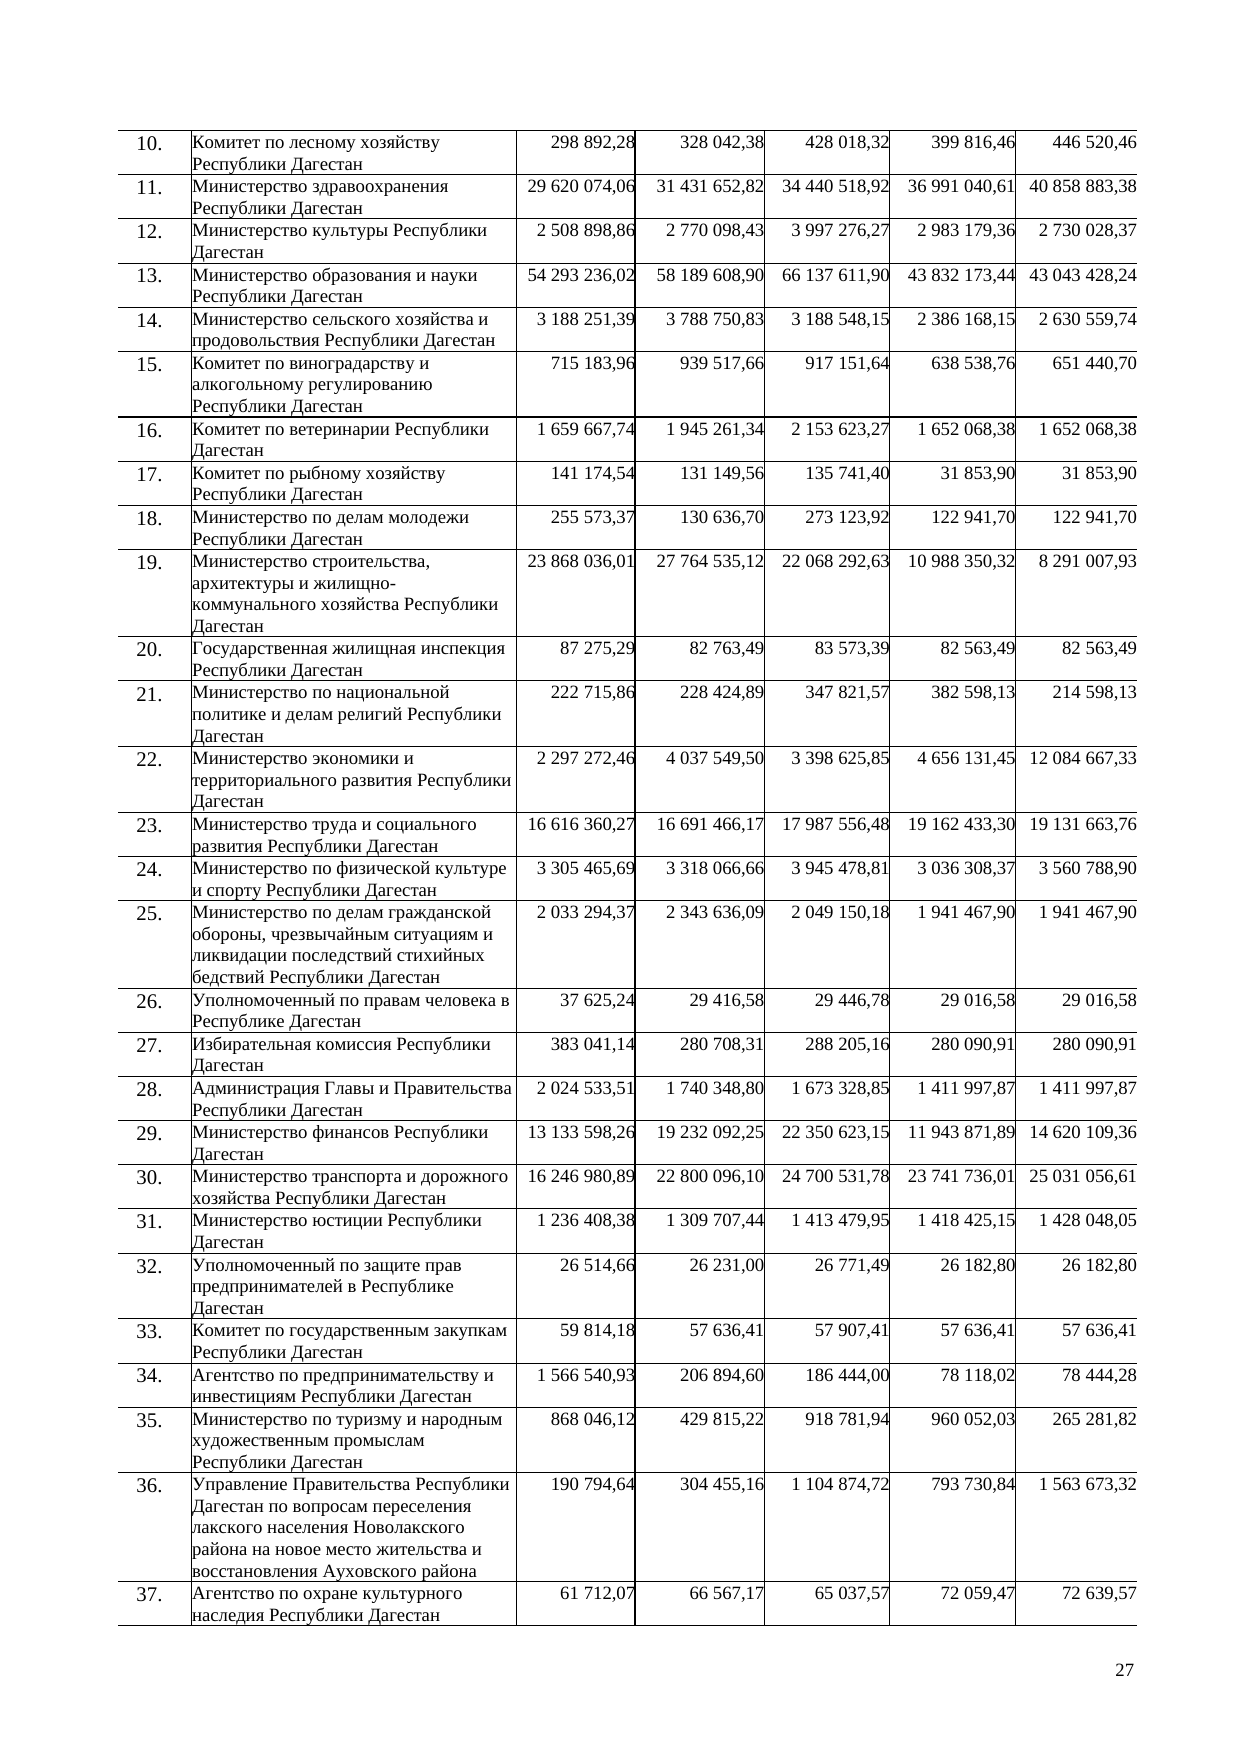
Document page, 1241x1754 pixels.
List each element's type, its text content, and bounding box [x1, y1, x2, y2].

table_cell 82 563,49 [890, 637, 1015, 680]
table_cell [118, 506, 191, 549]
table_cell 65 037,57 [765, 1582, 889, 1625]
table_cell Комитет по лесному хозяйству Республики Дагестан [192, 131, 516, 174]
table_cell Комитет по виноградарству и алкогольному регулированию Республики Дагестан [192, 352, 516, 416]
table_cell 16 691 466,17 [636, 813, 764, 856]
table_cell Министерство по делам молодежи Республики Дагестан [192, 506, 516, 549]
table_cell [118, 813, 191, 856]
table_cell 446 520,46 [1016, 131, 1137, 174]
table_cell 2 730 028,37 [1016, 219, 1137, 262]
table_cell 66 137 611,90 [765, 264, 889, 307]
table_cell 1 411 997,87 [1016, 1077, 1137, 1120]
table_cell 57 636,41 [636, 1319, 764, 1362]
table_cell 29 016,58 [1016, 989, 1137, 1032]
table_cell [118, 175, 191, 218]
table_cell 135 741,40 [765, 462, 889, 505]
table_cell 328 042,38 [636, 131, 764, 174]
table_cell 78 444,28 [1016, 1364, 1137, 1407]
table_cell 131 149,56 [636, 462, 764, 505]
table_cell 214 598,13 [1016, 681, 1137, 746]
table_cell Министерство финансов Республики Дагестан [192, 1121, 516, 1164]
table_cell 25 031 056,61 [1016, 1165, 1137, 1208]
table_cell 11 943 871,89 [890, 1121, 1015, 1164]
table_cell [118, 1364, 191, 1407]
table_cell 26 231,00 [636, 1254, 764, 1318]
table_cell 19 131 663,76 [1016, 813, 1137, 856]
table_cell 2 024 533,51 [517, 1077, 634, 1120]
table_cell [118, 462, 191, 505]
table_cell 1 740 348,80 [636, 1077, 764, 1120]
table_cell [118, 1582, 191, 1625]
table_cell 1 941 467,90 [1016, 901, 1137, 987]
table_cell 2 049 150,18 [765, 901, 889, 987]
table_cell 3 398 625,85 [765, 747, 889, 812]
table_cell 917 151,64 [765, 352, 889, 416]
table_cell 399 816,46 [890, 131, 1015, 174]
table_cell 83 573,39 [765, 637, 889, 680]
table_cell [118, 352, 191, 416]
table_cell [118, 1077, 191, 1120]
table_cell 186 444,00 [765, 1364, 889, 1407]
table_cell 26 182,80 [890, 1254, 1015, 1318]
table_cell 57 907,41 [765, 1319, 889, 1362]
table_cell Министерство образования и науки Республики Дагестан [192, 264, 516, 307]
table_cell [118, 681, 191, 746]
table_cell 57 636,41 [1016, 1319, 1137, 1362]
table_cell 1 563 673,32 [1016, 1473, 1137, 1581]
table_cell 22 800 096,10 [636, 1165, 764, 1208]
table_cell [118, 1165, 191, 1208]
table_cell [118, 1254, 191, 1318]
table_cell 1 411 997,87 [890, 1077, 1015, 1120]
table_cell 3 945 478,81 [765, 857, 889, 900]
table_cell [118, 550, 191, 636]
table_cell 222 715,86 [517, 681, 634, 746]
table_cell Министерство строительства, архитектуры и жилищно-коммунального хозяйства Республики Дагестан [192, 550, 516, 636]
table_cell 130 636,70 [636, 506, 764, 549]
table_cell 12 084 667,33 [1016, 747, 1137, 812]
table_cell Управление Правительства Республики Дагестан по вопросам переселения лакского населения Новолакского района на новое место жительства и восстановления Ауховского района [192, 1473, 516, 1581]
table_cell 10 988 350,32 [890, 550, 1015, 636]
table_cell Комитет по государственным закупкам Республики Дагестан [192, 1319, 516, 1362]
table_cell 61 712,07 [517, 1582, 634, 1625]
table_cell 16 246 980,89 [517, 1165, 634, 1208]
table_cell 19 162 433,30 [890, 813, 1015, 856]
table_cell 1 673 328,85 [765, 1077, 889, 1120]
table_cell 34 440 518,92 [765, 175, 889, 218]
table_cell 82 563,49 [1016, 637, 1137, 680]
table_cell 26 182,80 [1016, 1254, 1137, 1318]
table_cell 280 090,91 [890, 1033, 1015, 1076]
table_cell 22 068 292,63 [765, 550, 889, 636]
table_cell Министерство по физической культуре и спорту Республики Дагестан [192, 857, 516, 900]
table_cell [118, 1408, 191, 1472]
table_cell 31 853,90 [890, 462, 1015, 505]
table_cell Министерство по туризму и народным художественным промыслам Республики Дагестан [192, 1408, 516, 1472]
table_cell 4 656 131,45 [890, 747, 1015, 812]
table_cell 383 041,14 [517, 1033, 634, 1076]
table_cell Государственная жилищная инспекция Республики Дагестан [192, 637, 516, 680]
table_cell 72 639,57 [1016, 1582, 1137, 1625]
table_cell [118, 747, 191, 812]
table_cell 27 764 535,12 [636, 550, 764, 636]
table_cell 1 236 408,38 [517, 1209, 634, 1252]
table_cell [118, 1319, 191, 1362]
table_cell 122 941,70 [890, 506, 1015, 549]
table_cell [118, 1473, 191, 1581]
table_cell [118, 308, 191, 351]
table_cell 23 868 036,01 [517, 550, 634, 636]
table_cell 37 625,24 [517, 989, 634, 1032]
table_cell 8 291 007,93 [1016, 550, 1137, 636]
table_cell 638 538,76 [890, 352, 1015, 416]
table_cell 1 428 048,05 [1016, 1209, 1137, 1252]
table_cell 17 987 556,48 [765, 813, 889, 856]
table_cell 16 616 360,27 [517, 813, 634, 856]
table_cell 26 771,49 [765, 1254, 889, 1318]
table_cell 1 104 874,72 [765, 1473, 889, 1581]
table_cell [118, 418, 191, 461]
table_cell 868 046,12 [517, 1408, 634, 1472]
table_cell 54 293 236,02 [517, 264, 634, 307]
table_cell 280 708,31 [636, 1033, 764, 1076]
table_cell 3 318 066,66 [636, 857, 764, 900]
table_cell 1 941 467,90 [890, 901, 1015, 987]
table_cell 87 275,29 [517, 637, 634, 680]
table_cell 19 232 092,25 [636, 1121, 764, 1164]
table_cell 29 416,58 [636, 989, 764, 1032]
table_cell 428 018,32 [765, 131, 889, 174]
table_cell 23 741 736,01 [890, 1165, 1015, 1208]
table_cell 1 418 425,15 [890, 1209, 1015, 1252]
table_cell Избирательная комиссия Республики Дагестан [192, 1033, 516, 1076]
table_cell [118, 1033, 191, 1076]
table_cell Уполномоченный по защите прав предпринимателей в Республике Дагестан [192, 1254, 516, 1318]
table_cell [118, 637, 191, 680]
table_cell [118, 131, 191, 174]
table_cell 43 043 428,24 [1016, 264, 1137, 307]
table_cell 40 858 883,38 [1016, 175, 1137, 218]
table_cell 1 413 479,95 [765, 1209, 889, 1252]
table_cell 265 281,82 [1016, 1408, 1137, 1472]
table_cell 382 598,13 [890, 681, 1015, 746]
table_cell [118, 989, 191, 1032]
table_cell 3 036 308,37 [890, 857, 1015, 900]
table_cell 1 945 261,34 [636, 418, 764, 461]
table_cell Комитет по ветеринарии Республики Дагестан [192, 418, 516, 461]
table_cell [118, 264, 191, 307]
table_cell 141 174,54 [517, 462, 634, 505]
table_cell 288 205,16 [765, 1033, 889, 1076]
table_cell Министерство сельского хозяйства и продовольствия Республики Дагестан [192, 308, 516, 351]
table_cell 26 514,66 [517, 1254, 634, 1318]
table_cell 280 090,91 [1016, 1033, 1137, 1076]
table_cell 57 636,41 [890, 1319, 1015, 1362]
table_cell 2 386 168,15 [890, 308, 1015, 351]
table_cell 960 052,03 [890, 1408, 1015, 1472]
table_cell 82 763,49 [636, 637, 764, 680]
table_cell Министерство по делам гражданской обороны, чрезвычайным ситуациям и ликвидации последствий стихийных бедствий Республики Дагестан [192, 901, 516, 987]
table_cell Министерство транспорта и дорожного хозяйства Республики Дагестан [192, 1165, 516, 1208]
table_cell 298 892,28 [517, 131, 634, 174]
table_cell 3 788 750,83 [636, 308, 764, 351]
table_cell 2 343 636,09 [636, 901, 764, 987]
table_cell 14 620 109,36 [1016, 1121, 1137, 1164]
table_cell 2 153 623,27 [765, 418, 889, 461]
table_cell 58 189 608,90 [636, 264, 764, 307]
table_cell 3 188 251,39 [517, 308, 634, 351]
table_cell 715 183,96 [517, 352, 634, 416]
table_cell 3 305 465,69 [517, 857, 634, 900]
table_cell 190 794,64 [517, 1473, 634, 1581]
table_cell 347 821,57 [765, 681, 889, 746]
table_cell 4 037 549,50 [636, 747, 764, 812]
table_cell 43 832 173,44 [890, 264, 1015, 307]
table_cell 1 309 707,44 [636, 1209, 764, 1252]
table_cell 2 770 098,43 [636, 219, 764, 262]
table_cell 206 894,60 [636, 1364, 764, 1407]
table_cell 2 297 272,46 [517, 747, 634, 812]
table_cell 78 118,02 [890, 1364, 1015, 1407]
table_cell Министерство юстиции Республики Дагестан [192, 1209, 516, 1252]
table_cell 3 560 788,90 [1016, 857, 1137, 900]
table_cell 31 853,90 [1016, 462, 1137, 505]
table_cell 918 781,94 [765, 1408, 889, 1472]
table_cell 1 566 540,93 [517, 1364, 634, 1407]
table_cell Комитет по рыбному хозяйству Республики Дагестан [192, 462, 516, 505]
table_cell 255 573,37 [517, 506, 634, 549]
table_cell [118, 857, 191, 900]
table_cell Министерство по национальной политике и делам религий Республики Дагестан [192, 681, 516, 746]
table_cell 122 941,70 [1016, 506, 1137, 549]
table_cell 793 730,84 [890, 1473, 1015, 1581]
table_cell Министерство здравоохранения Республики Дагестан [192, 175, 516, 218]
table_cell 273 123,92 [765, 506, 889, 549]
table_cell [118, 901, 191, 987]
table_cell 2 983 179,36 [890, 219, 1015, 262]
table_cell 72 059,47 [890, 1582, 1015, 1625]
table_cell 1 652 068,38 [1016, 418, 1137, 461]
table_cell [118, 219, 191, 262]
table_cell 3 188 548,15 [765, 308, 889, 351]
table_cell 66 567,17 [636, 1582, 764, 1625]
table_cell 13 133 598,26 [517, 1121, 634, 1164]
table_cell 3 997 276,27 [765, 219, 889, 262]
table_cell [118, 1209, 191, 1252]
table_cell Уполномоченный по правам человека в Республике Дагестан [192, 989, 516, 1032]
table_cell 429 815,22 [636, 1408, 764, 1472]
table_cell 29 016,58 [890, 989, 1015, 1032]
table_cell [118, 1121, 191, 1164]
table_cell 59 814,18 [517, 1319, 634, 1362]
table_cell 24 700 531,78 [765, 1165, 889, 1208]
table_cell Агентство по охране культурного наследия Республики Дагестан [192, 1582, 516, 1625]
table_cell 2 508 898,86 [517, 219, 634, 262]
table_cell 36 991 040,61 [890, 175, 1015, 218]
table_cell 29 620 074,06 [517, 175, 634, 218]
table_cell 1 659 667,74 [517, 418, 634, 461]
table_cell Министерство экономики и территориального развития Республики Дагестан [192, 747, 516, 812]
table_cell 304 455,16 [636, 1473, 764, 1581]
table_cell 651 440,70 [1016, 352, 1137, 416]
table_cell 2 630 559,74 [1016, 308, 1137, 351]
table_cell Администрация Главы и Правительства Республики Дагестан [192, 1077, 516, 1120]
table_cell 31 431 652,82 [636, 175, 764, 218]
table_cell 1 652 068,38 [890, 418, 1015, 461]
table_cell Агентство по предпринимательству и инвестициям Республики Дагестан [192, 1364, 516, 1407]
table_cell Министерство труда и социального развития Республики Дагестан [192, 813, 516, 856]
table_cell 228 424,89 [636, 681, 764, 746]
table_cell 22 350 623,15 [765, 1121, 889, 1164]
table_cell 2 033 294,37 [517, 901, 634, 987]
table_cell 939 517,66 [636, 352, 764, 416]
table_cell Министерство культуры Республики Дагестан [192, 219, 516, 262]
table_cell 29 446,78 [765, 989, 889, 1032]
